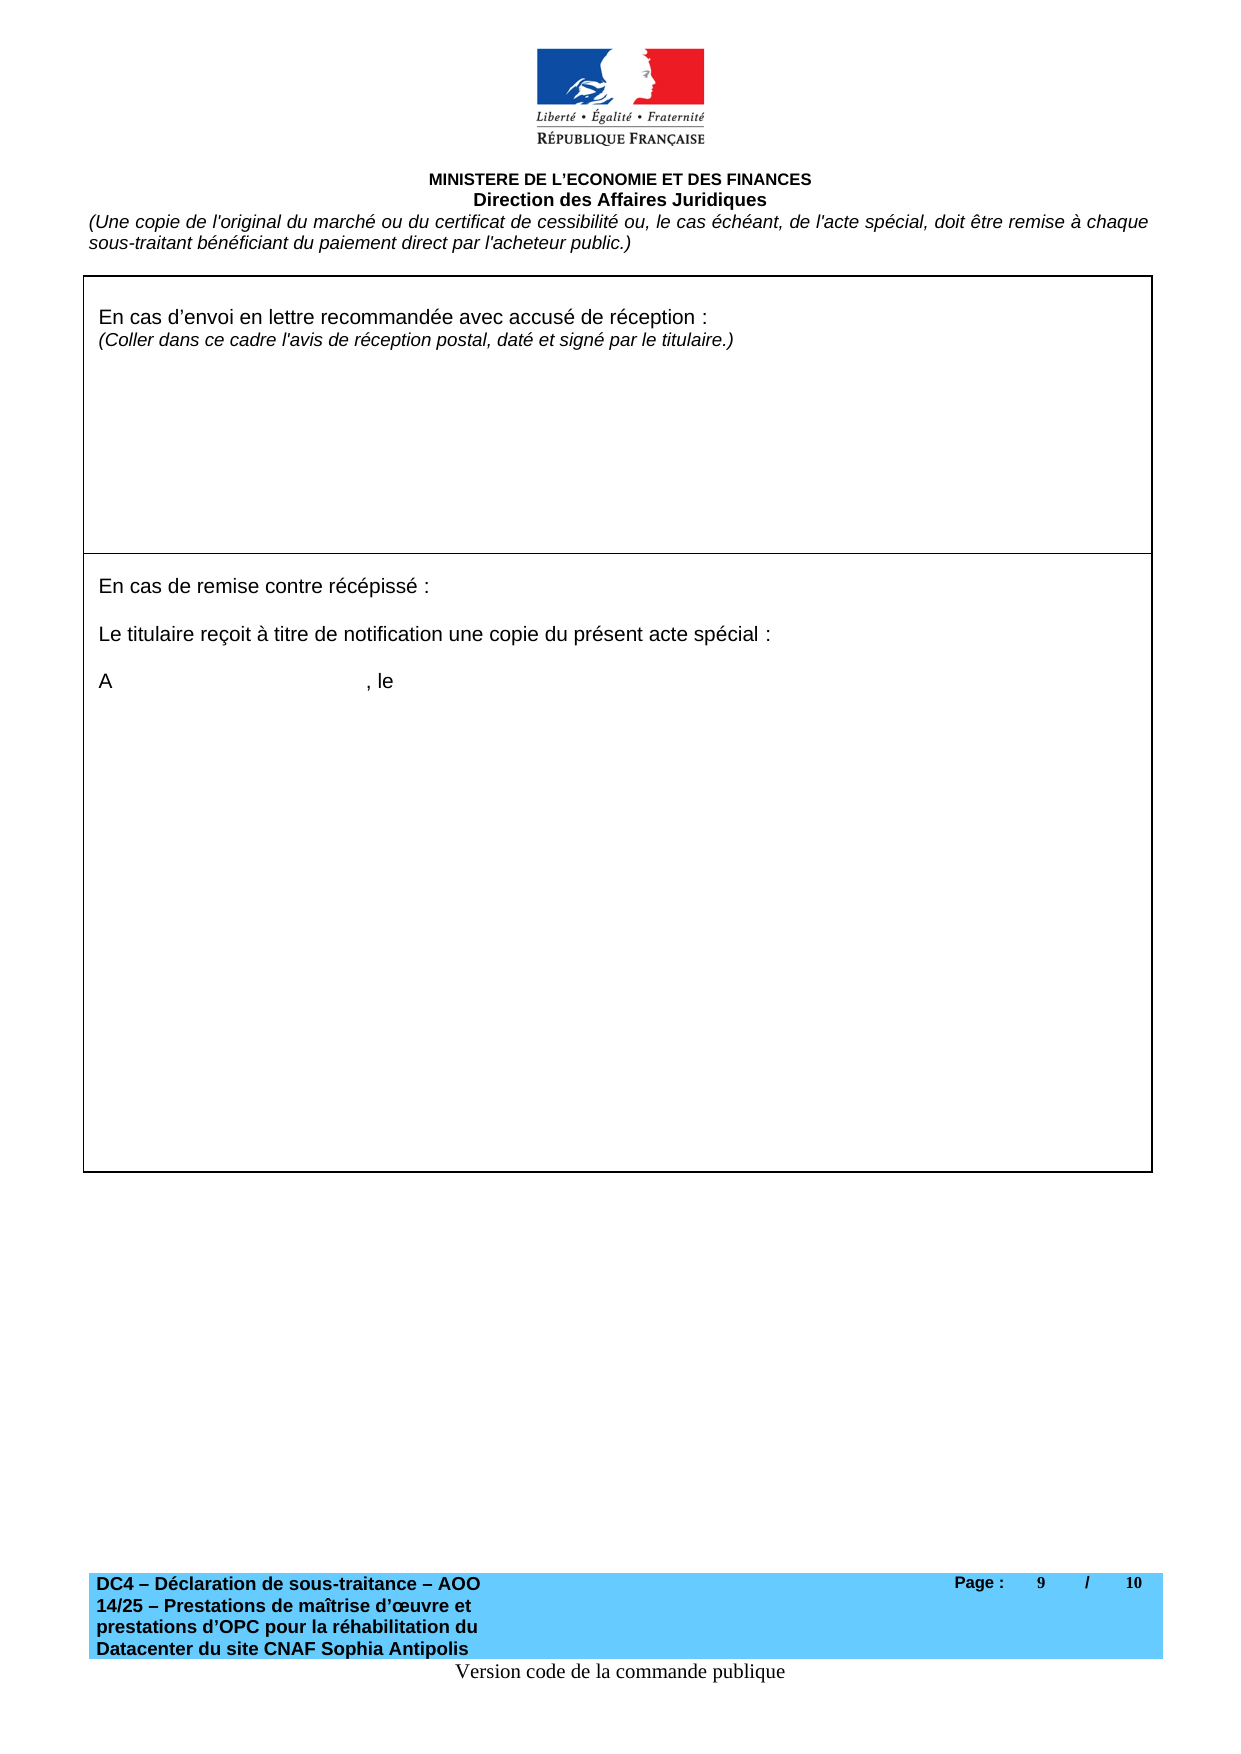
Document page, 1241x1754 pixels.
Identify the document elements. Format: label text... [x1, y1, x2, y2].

picture [535, 47, 705, 146]
text (Une copie de l'original du marché ou du certificat de cessibilité ou, le cas échéant, de l'acte spécial, doit être remise à chaque sous-traitant bénéficiant du paiement direct par l'acheteur public.) [89, 210, 1152, 253]
